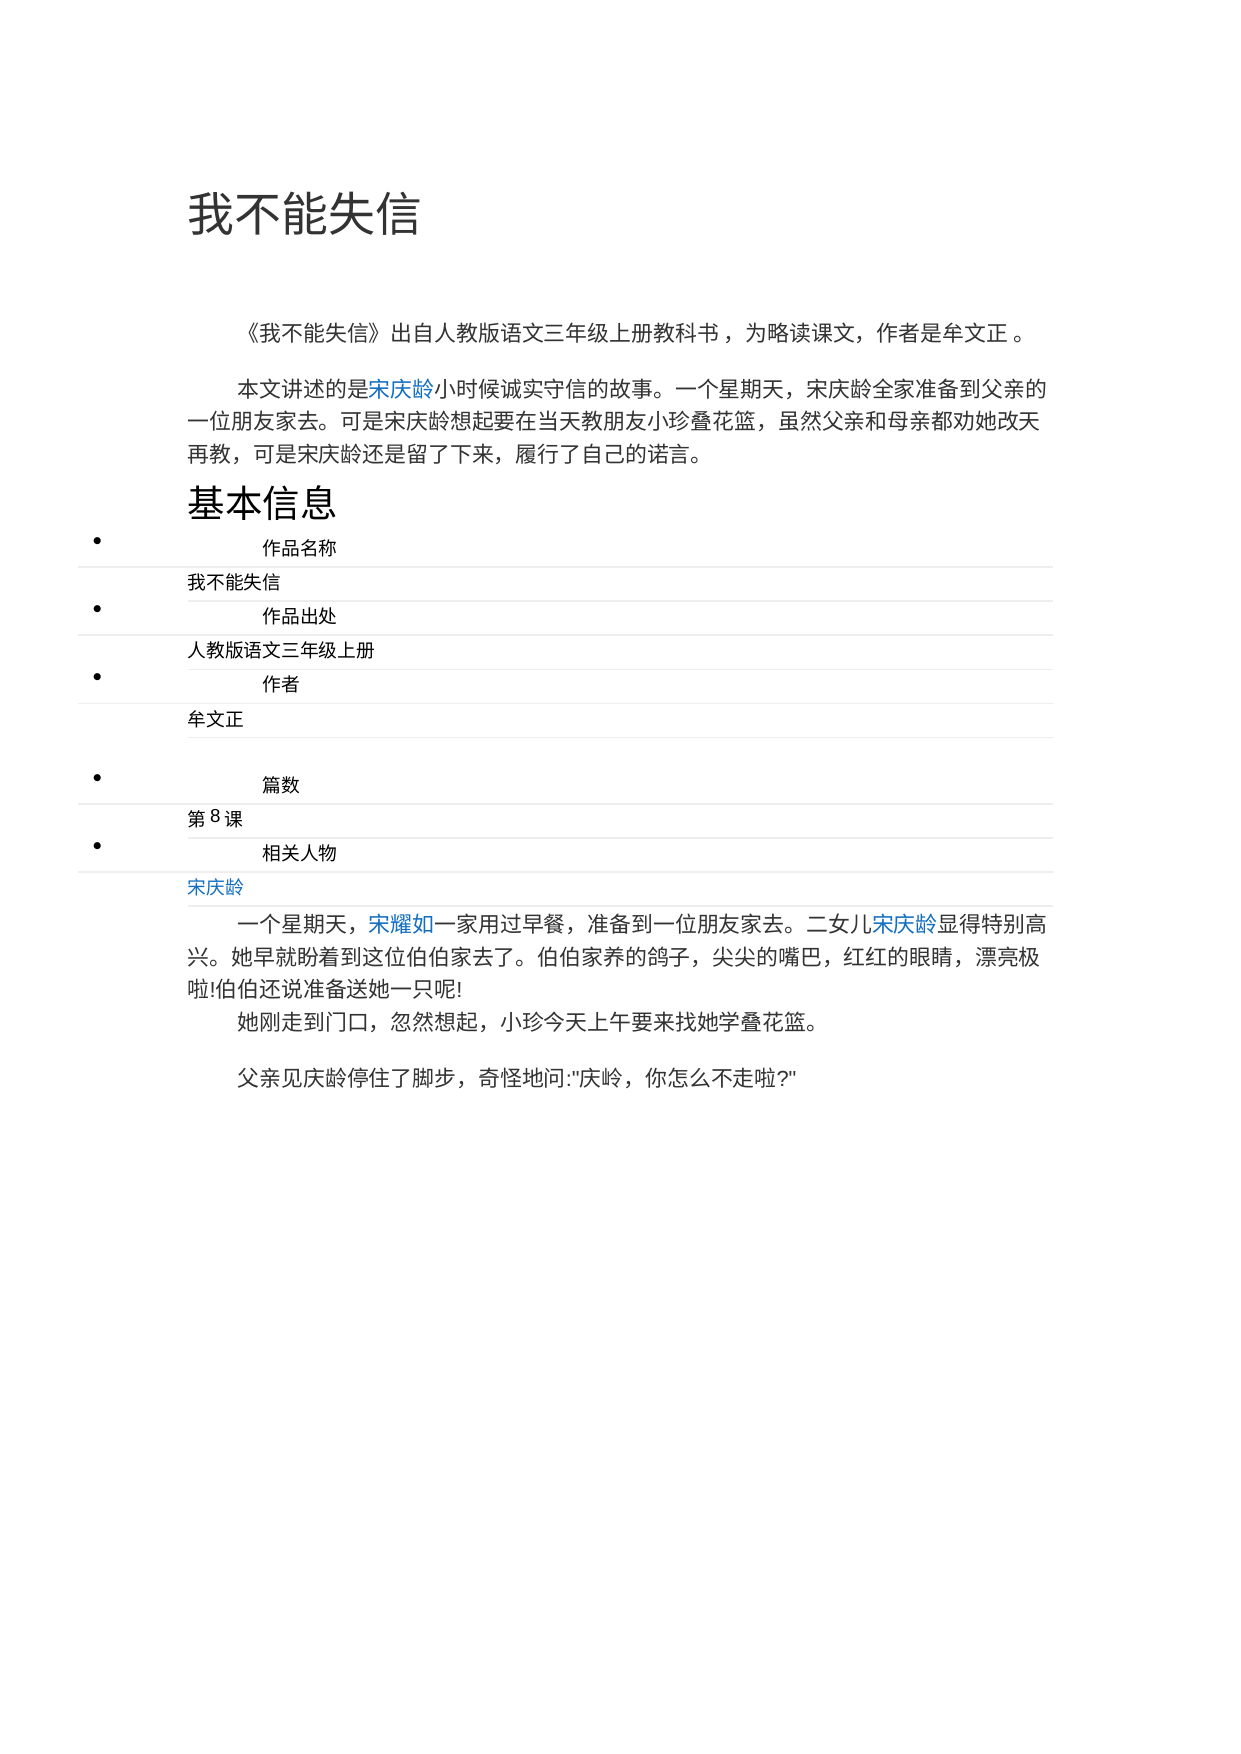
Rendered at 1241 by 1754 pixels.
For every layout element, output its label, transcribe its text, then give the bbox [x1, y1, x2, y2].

list 作品名称 [78, 534, 1053, 566]
text 《我不能失信》出自人教版语文三年级上册教科书 ，为略读课文，作者是牟文正 。 [187, 315, 1053, 348]
text 一个星期天，宋耀如一家用过早餐，准备到一位朋友家去。二女儿宋庆龄显得特别高兴。她早就盼着到这位伯伯家去了。伯伯家养的鸽子，尖尖的嘴巴，红红的眼睛，漂亮极啦!伯伯还说准备送她一只呢! [187, 907, 1053, 1004]
list 作品出处 [78, 602, 1053, 634]
list 作者 [78, 670, 1053, 703]
text 本文讲述的是宋庆龄小时候诚实守信的故事。一个星期天，宋庆龄全家准备到父亲的一位朋友家去。可是宋庆龄想起要在当天教朋友小珍叠花篮，虽然父亲和母亲都劝她改天再教，可是宋庆龄还是留了下来，履行了自己的诺言。 [187, 371, 1053, 469]
text 牟文正 [187, 704, 1053, 738]
text 宋庆龄 [187, 873, 1053, 907]
text 我不能失信 [187, 162, 1053, 259]
list 篇数 [78, 771, 1053, 803]
text 基本信息 [187, 469, 1053, 534]
text 父亲见庆龄停住了脚步，奇怪地问:"庆岭，你怎么不走啦?" [187, 1060, 1053, 1093]
list 相关人物 [78, 839, 1053, 871]
text 我不能失信 [187, 568, 1053, 602]
text 第8课 [187, 805, 1053, 839]
text 她刚走到门口，忽然想起，小珍今天上午要来找她学叠花篮。 [187, 1004, 1053, 1037]
text 人教版语文三年级上册 [187, 636, 1053, 670]
